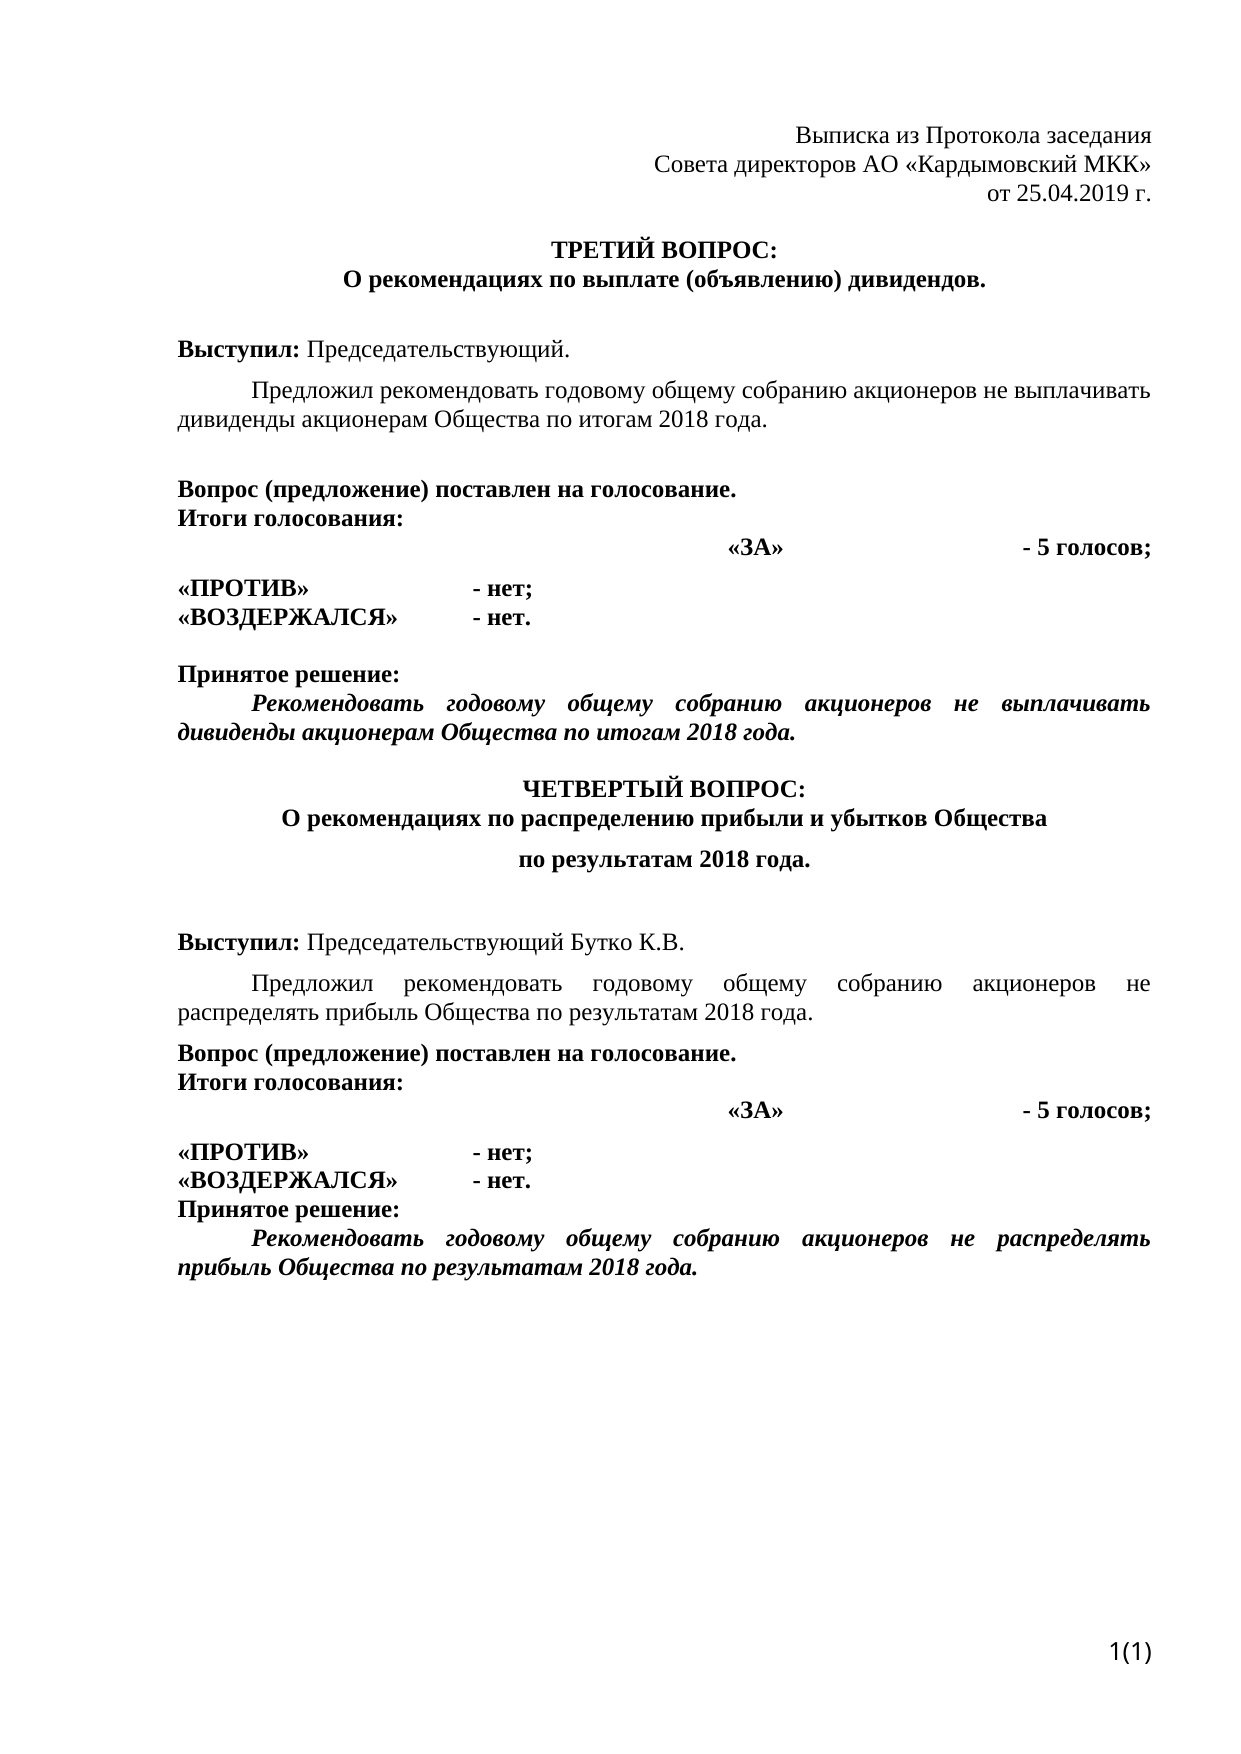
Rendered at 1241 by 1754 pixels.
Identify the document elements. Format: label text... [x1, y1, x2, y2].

text «ПРОТИВ» - нет; [177, 1137, 1152, 1165]
text от 25.04.2019 г. [177, 178, 1152, 207]
text ЧЕТВЕРТЫЙ ВОПРОС: [177, 774, 1152, 803]
text Предложил рекомендовать годовому общему собранию акционеров не распределять прибыль Общества по результатам 2018 года. [177, 968, 1152, 1025]
text Итоги голосования: [177, 1067, 1152, 1095]
text Вопрос (предложение) поставлен на голосование. [177, 474, 1152, 503]
text «ЗА» - 5 голосов; [177, 532, 1152, 560]
text «ВОЗДЕРЖАЛСЯ» - нет. [177, 1165, 1152, 1194]
text О рекомендациях по выплате (объявлению) дивидендов. [177, 264, 1152, 293]
text О рекомендациях по распределению прибыли и убытков Общества [177, 803, 1152, 832]
text Итоги голосования: [177, 503, 1152, 532]
text Совета директоров АО «Кардымовский МКК» [177, 149, 1152, 178]
text Принятое решение: [177, 1194, 1152, 1223]
text Выступил: Председательствующий. [177, 334, 1152, 363]
text Принятое решение: [177, 659, 1152, 688]
text «ВОЗДЕРЖАЛСЯ» - нет. [177, 602, 1152, 630]
text Рекомендовать годовому общему собранию акционеров не выплачивать дивиденды акционерам Общества по итогам 2018 года. [177, 688, 1152, 745]
text Рекомендовать годовому общему собранию акционеров не распределять прибыль Общества по результатам 2018 года. [177, 1223, 1152, 1280]
text по результатам 2018 года. [177, 844, 1152, 873]
text Вопрос (предложение) поставлен на голосование. [177, 1038, 1152, 1067]
text «ЗА» - 5 голосов; [177, 1095, 1152, 1124]
text Выступил: Председательствующий Бутко К.В. [177, 927, 1152, 955]
text «ПРОТИВ» - нет; [177, 573, 1152, 602]
text ТРЕТИЙ ВОПРОС: [177, 235, 1152, 264]
text Предложил рекомендовать годовому общему собранию акционеров не выплачивать дивиденды акционерам Общества по итогам 2018 года. [177, 375, 1152, 433]
text Выписка из Протокола заседания [177, 120, 1152, 149]
